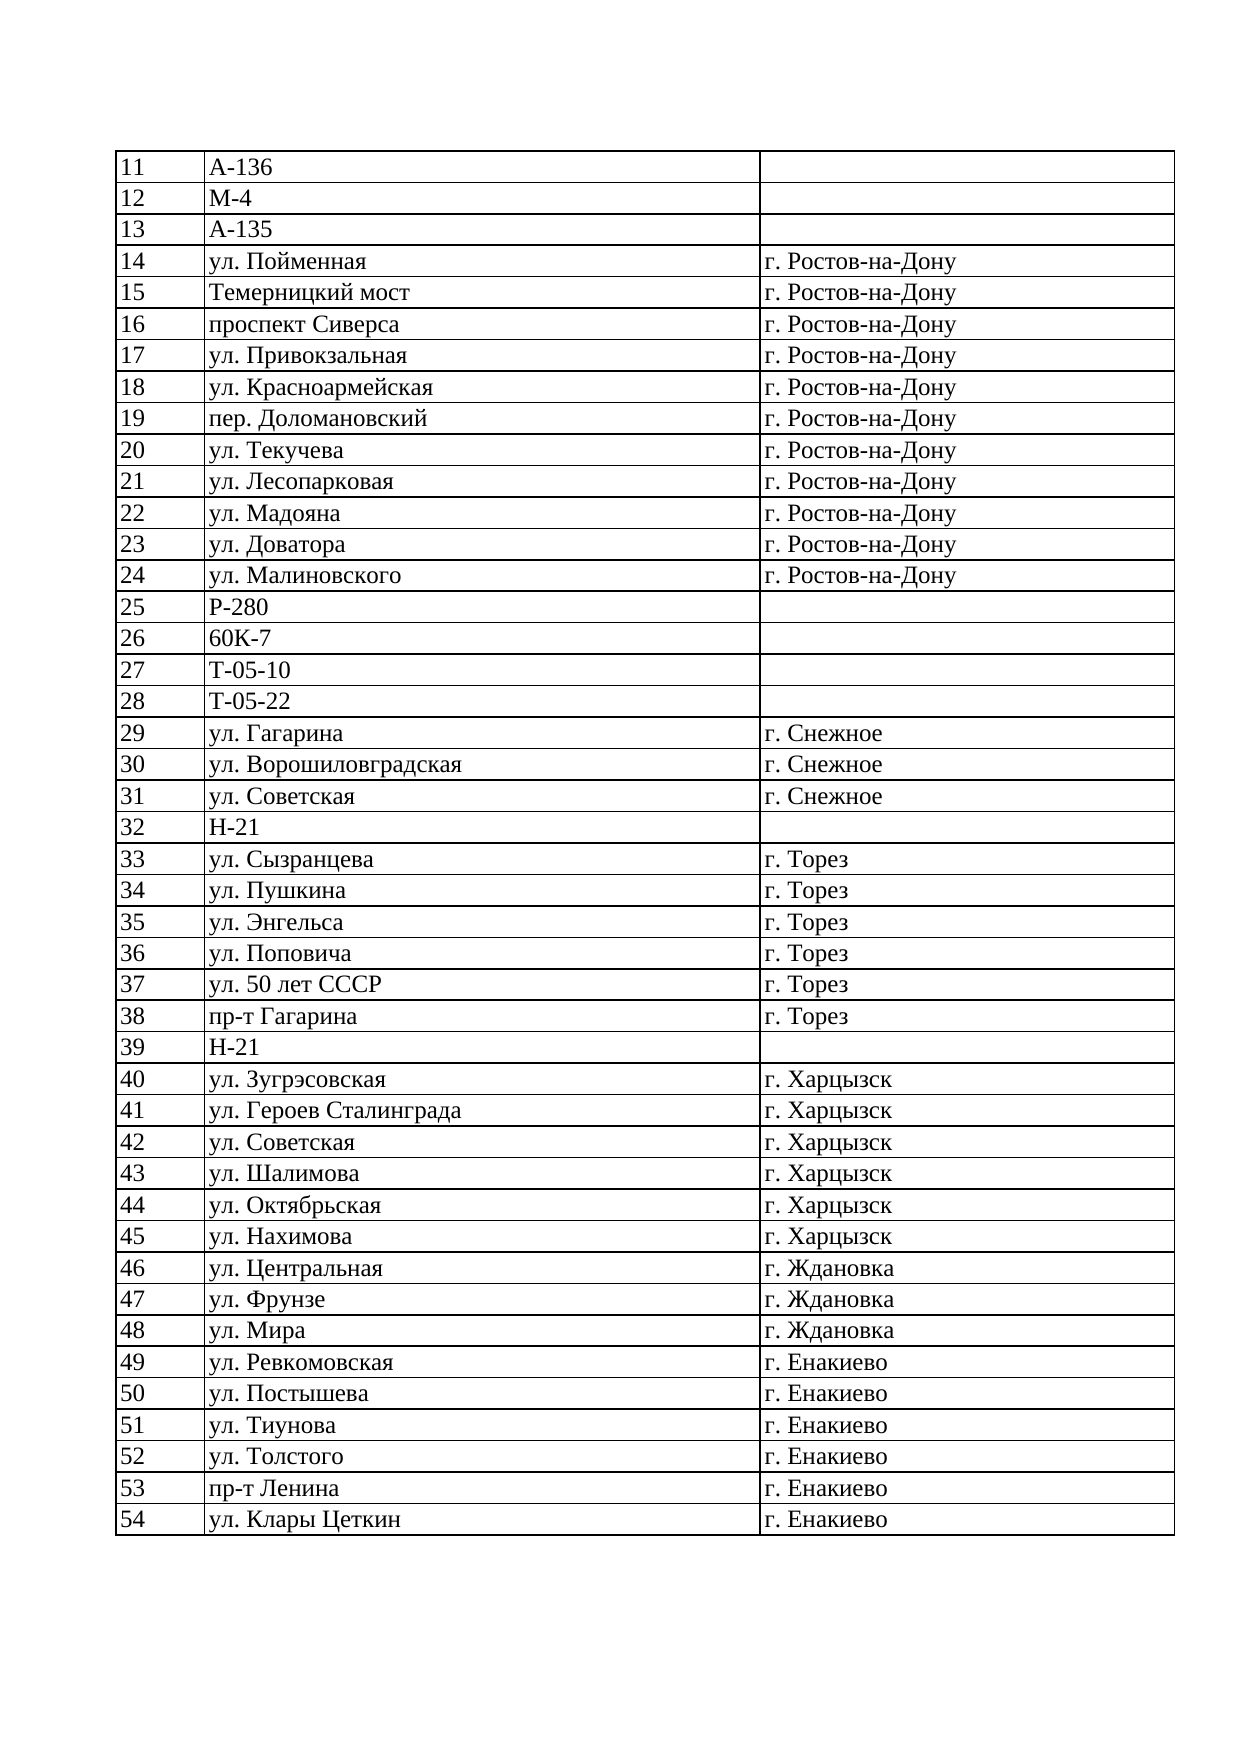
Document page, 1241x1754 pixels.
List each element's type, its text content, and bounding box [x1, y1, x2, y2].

table_cell г. Харцызск [761, 1064, 1174, 1094]
table_cell ул. Зугрэсовская [205, 1064, 759, 1094]
table_cell 12 [117, 183, 204, 213]
table_cell 60К-7 [205, 623, 759, 653]
table_cell г. Ростов-на-Дону [761, 340, 1174, 370]
table_cell ул. Клары Цеткин [205, 1504, 759, 1534]
table_cell г. Ростов-на-Дону [761, 529, 1174, 559]
table_cell 20 [117, 435, 204, 464]
table_cell 14 [117, 246, 204, 276]
table_cell ул. Текучева [205, 435, 759, 464]
table_cell 39 [117, 1032, 204, 1062]
table_cell ул. Героев Сталинграда [205, 1095, 759, 1125]
table_cell г. Снежное [761, 781, 1174, 811]
table_cell ул. Энгельса [205, 907, 759, 936]
table_cell пер. Доломановский [205, 403, 759, 433]
table_cell г. Ростов-на-Дону [761, 561, 1174, 590]
table_cell 54 [117, 1504, 204, 1534]
table_cell ул. Советская [205, 781, 759, 811]
table_cell М-4 [205, 183, 759, 213]
table_cell ул. Поповича [205, 938, 759, 968]
table_cell 36 [117, 938, 204, 968]
table_cell г. Харцызск [761, 1221, 1174, 1251]
table_cell 49 [117, 1347, 204, 1377]
table_cell 19 [117, 403, 204, 433]
table_cell 27 [117, 655, 204, 685]
table_cell [761, 1032, 1174, 1062]
table_cell [761, 183, 1174, 213]
table_cell 25 [117, 592, 204, 622]
table_cell г. Ростов-на-Дону [761, 246, 1174, 276]
table_cell г. Ростов-на-Дону [761, 498, 1174, 527]
table_cell ул. Малиновского [205, 561, 759, 590]
table_cell 28 [117, 686, 204, 716]
table_cell г. Енакиево [761, 1347, 1174, 1377]
table_cell 40 [117, 1064, 204, 1094]
table_cell 53 [117, 1473, 204, 1503]
table_cell 44 [117, 1190, 204, 1219]
table_cell проспект Сиверса [205, 309, 759, 339]
table_cell г. Ждановка [761, 1316, 1174, 1345]
table_cell [761, 152, 1174, 181]
table_cell ул. Тиунова [205, 1410, 759, 1440]
table_cell пр-т Ленина [205, 1473, 759, 1503]
table_cell 33 [117, 844, 204, 873]
table_cell 46 [117, 1253, 204, 1282]
table_cell А-135 [205, 215, 759, 244]
table_cell ул. Пойменная [205, 246, 759, 276]
table_cell г. Торез [761, 907, 1174, 936]
table_cell 18 [117, 372, 204, 402]
table_cell 26 [117, 623, 204, 653]
table_cell 11 [117, 152, 204, 181]
table_cell ул. Октябрьская [205, 1190, 759, 1219]
table_cell ул. Мира [205, 1316, 759, 1345]
table_cell 32 [117, 812, 204, 842]
table_cell ул. Привокзальная [205, 340, 759, 370]
table_cell г. Харцызск [761, 1190, 1174, 1219]
table_cell ул. Нахимова [205, 1221, 759, 1251]
table_cell г. Торез [761, 1001, 1174, 1031]
table_cell 38 [117, 1001, 204, 1031]
table_cell 42 [117, 1127, 204, 1157]
table_cell 24 [117, 561, 204, 590]
table_cell [761, 686, 1174, 716]
table_cell ул. Лесопарковая [205, 466, 759, 496]
table_cell 47 [117, 1284, 204, 1314]
table_cell 43 [117, 1158, 204, 1188]
table_cell 30 [117, 749, 204, 779]
table_cell г. Торез [761, 938, 1174, 968]
table_cell ул. Шалимова [205, 1158, 759, 1188]
table_cell г. Енакиево [761, 1410, 1174, 1440]
table_cell Р-280 [205, 592, 759, 622]
table_cell г. Торез [761, 844, 1174, 873]
table_cell г. Енакиево [761, 1473, 1174, 1503]
table_cell ул. Сызранцева [205, 844, 759, 873]
table_cell г. Ждановка [761, 1284, 1174, 1314]
table_cell 29 [117, 718, 204, 748]
table_cell ул. Ворошиловградская [205, 749, 759, 779]
table_cell 17 [117, 340, 204, 370]
table_cell г. Енакиево [761, 1504, 1174, 1534]
table_cell ул. Мадояна [205, 498, 759, 527]
table_cell 15 [117, 277, 204, 307]
table_cell Т-05-22 [205, 686, 759, 716]
table_cell г. Харцызск [761, 1158, 1174, 1188]
table_cell г. Снежное [761, 718, 1174, 748]
table_cell ул. Советская [205, 1127, 759, 1157]
table_cell [761, 655, 1174, 685]
table_cell ул. Гагарина [205, 718, 759, 748]
table_cell 41 [117, 1095, 204, 1125]
table_cell ул. Доватора [205, 529, 759, 559]
table_cell Т-05-10 [205, 655, 759, 685]
table_cell 51 [117, 1410, 204, 1440]
table_cell 22 [117, 498, 204, 527]
table_cell ул. Ревкомовская [205, 1347, 759, 1377]
table_cell ул. 50 лет СССР [205, 970, 759, 999]
table_cell 23 [117, 529, 204, 559]
table_cell Н-21 [205, 812, 759, 842]
table_cell 45 [117, 1221, 204, 1251]
table_cell [761, 592, 1174, 622]
table_cell г. Ростов-на-Дону [761, 435, 1174, 464]
table_cell г. Ростов-на-Дону [761, 372, 1174, 402]
table_cell 52 [117, 1441, 204, 1471]
table_cell 48 [117, 1316, 204, 1345]
table_cell г. Ростов-на-Дону [761, 277, 1174, 307]
table_cell г. Снежное [761, 749, 1174, 779]
table_cell г. Ростов-на-Дону [761, 309, 1174, 339]
table_cell г. Харцызск [761, 1127, 1174, 1157]
table_cell 37 [117, 970, 204, 999]
table_cell г. Торез [761, 875, 1174, 905]
table_cell А-136 [205, 152, 759, 181]
table_cell 34 [117, 875, 204, 905]
table_cell Темерницкий мост [205, 277, 759, 307]
table_cell пр-т Гагарина [205, 1001, 759, 1031]
table_cell [761, 812, 1174, 842]
table_cell г. Ждановка [761, 1253, 1174, 1282]
table_cell г. Енакиево [761, 1378, 1174, 1408]
table_cell [761, 215, 1174, 244]
table_cell г. Енакиево [761, 1441, 1174, 1471]
table_cell 35 [117, 907, 204, 936]
table_cell 21 [117, 466, 204, 496]
table_cell г. Торез [761, 970, 1174, 999]
table_cell ул. Постышева [205, 1378, 759, 1408]
table_cell ул. Центральная [205, 1253, 759, 1282]
table_cell [761, 623, 1174, 653]
table_cell ул. Пушкина [205, 875, 759, 905]
table_cell 50 [117, 1378, 204, 1408]
table_cell 31 [117, 781, 204, 811]
table_cell 16 [117, 309, 204, 339]
table_cell ул. Толстого [205, 1441, 759, 1471]
table_cell ул. Фрунзе [205, 1284, 759, 1314]
table_cell 13 [117, 215, 204, 244]
table_cell ул. Красноармейская [205, 372, 759, 402]
table_cell г. Ростов-на-Дону [761, 403, 1174, 433]
table_cell г. Ростов-на-Дону [761, 466, 1174, 496]
table_cell Н-21 [205, 1032, 759, 1062]
table_cell г. Харцызск [761, 1095, 1174, 1125]
